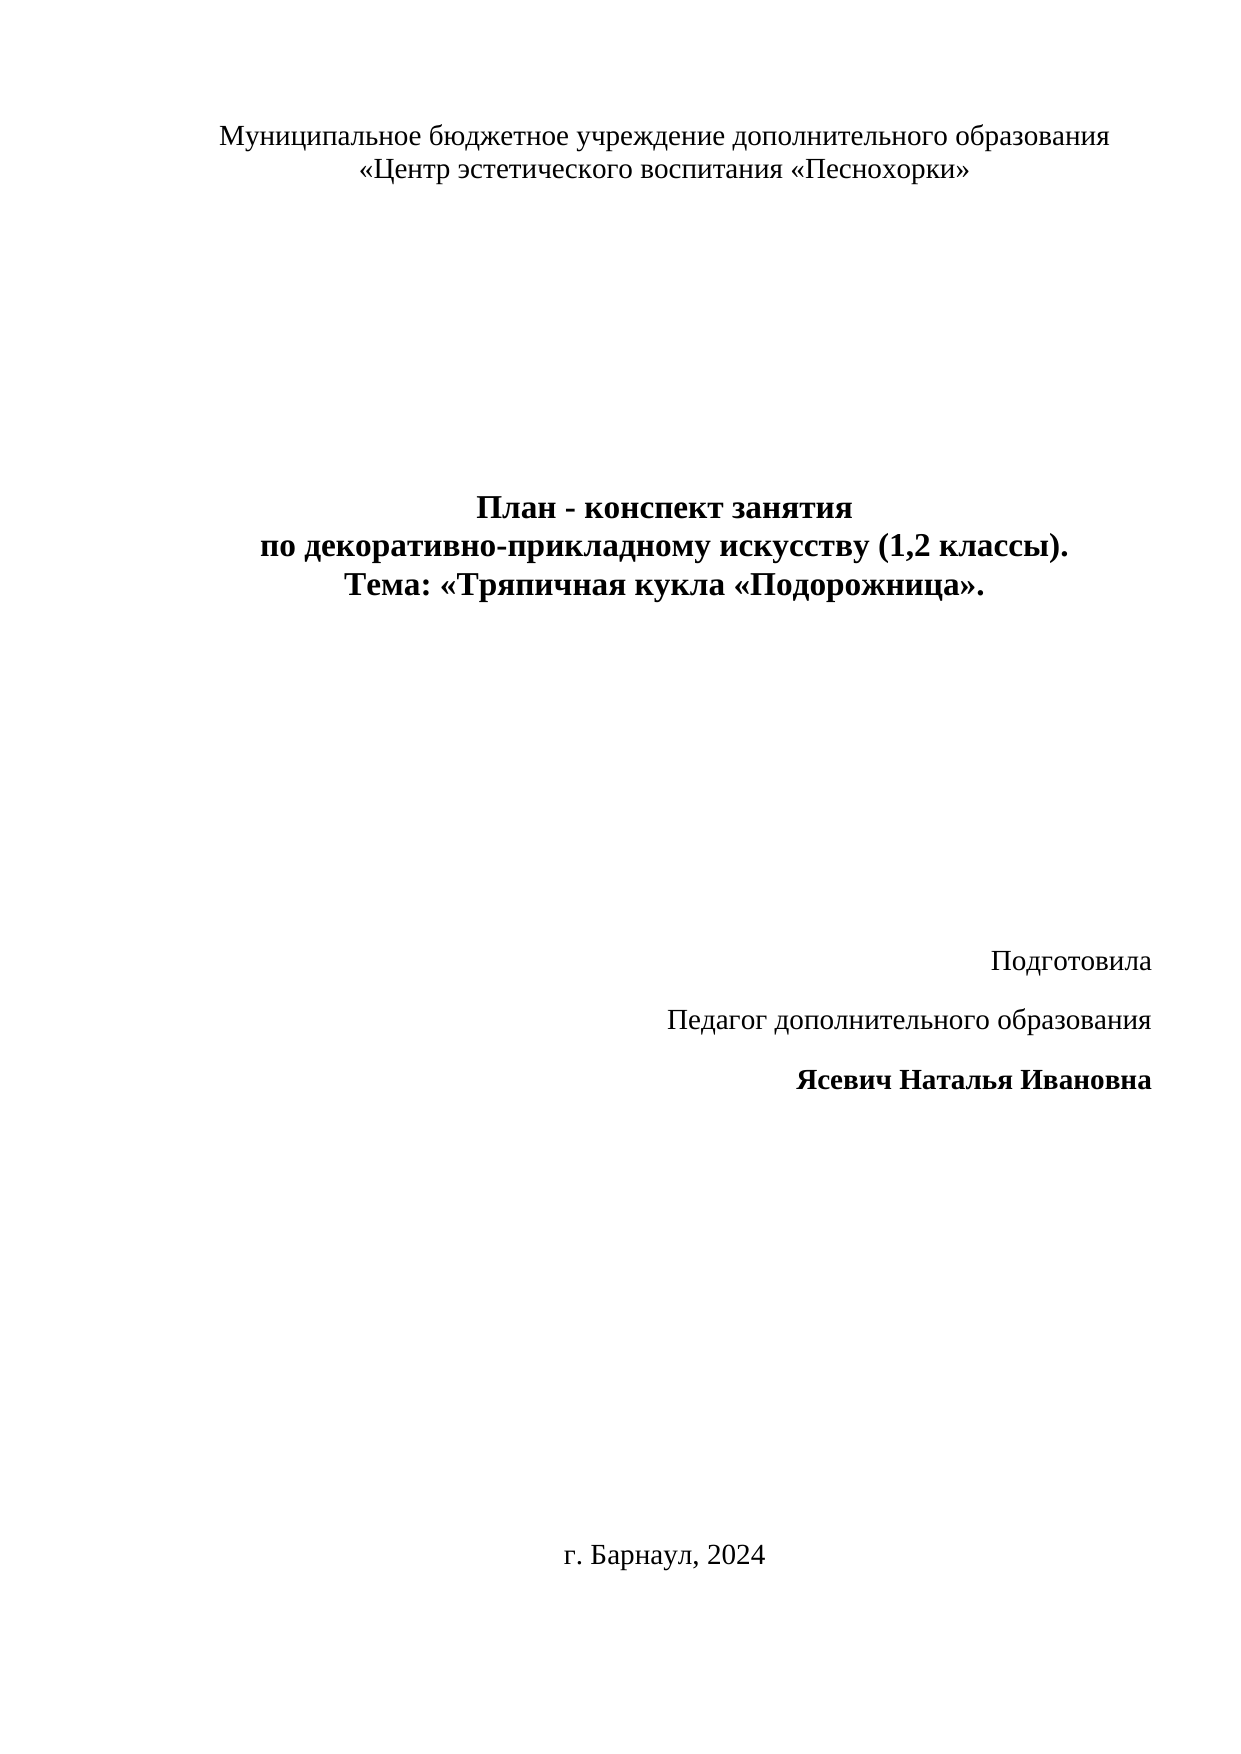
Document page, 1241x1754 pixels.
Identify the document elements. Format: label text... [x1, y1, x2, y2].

text Тема: «Тряпичная кукла «Подорожница». [177, 564, 1152, 602]
text Ясевич Наталья Ивановна [177, 1062, 1152, 1095]
text Подготовила [177, 943, 1152, 977]
text Муниципальное бюджетное учреждение дополнительного образования [177, 118, 1152, 152]
text «Центр эстетического воспитания «Песнохорки» [177, 152, 1152, 185]
text План - конспект занятия [177, 487, 1152, 525]
text по декоративно-прикладному искусству (1,2 классы). [177, 525, 1152, 564]
text Педагог дополнительного образования [177, 1002, 1152, 1036]
text г. Барнаул, 2024 [177, 1537, 1152, 1570]
